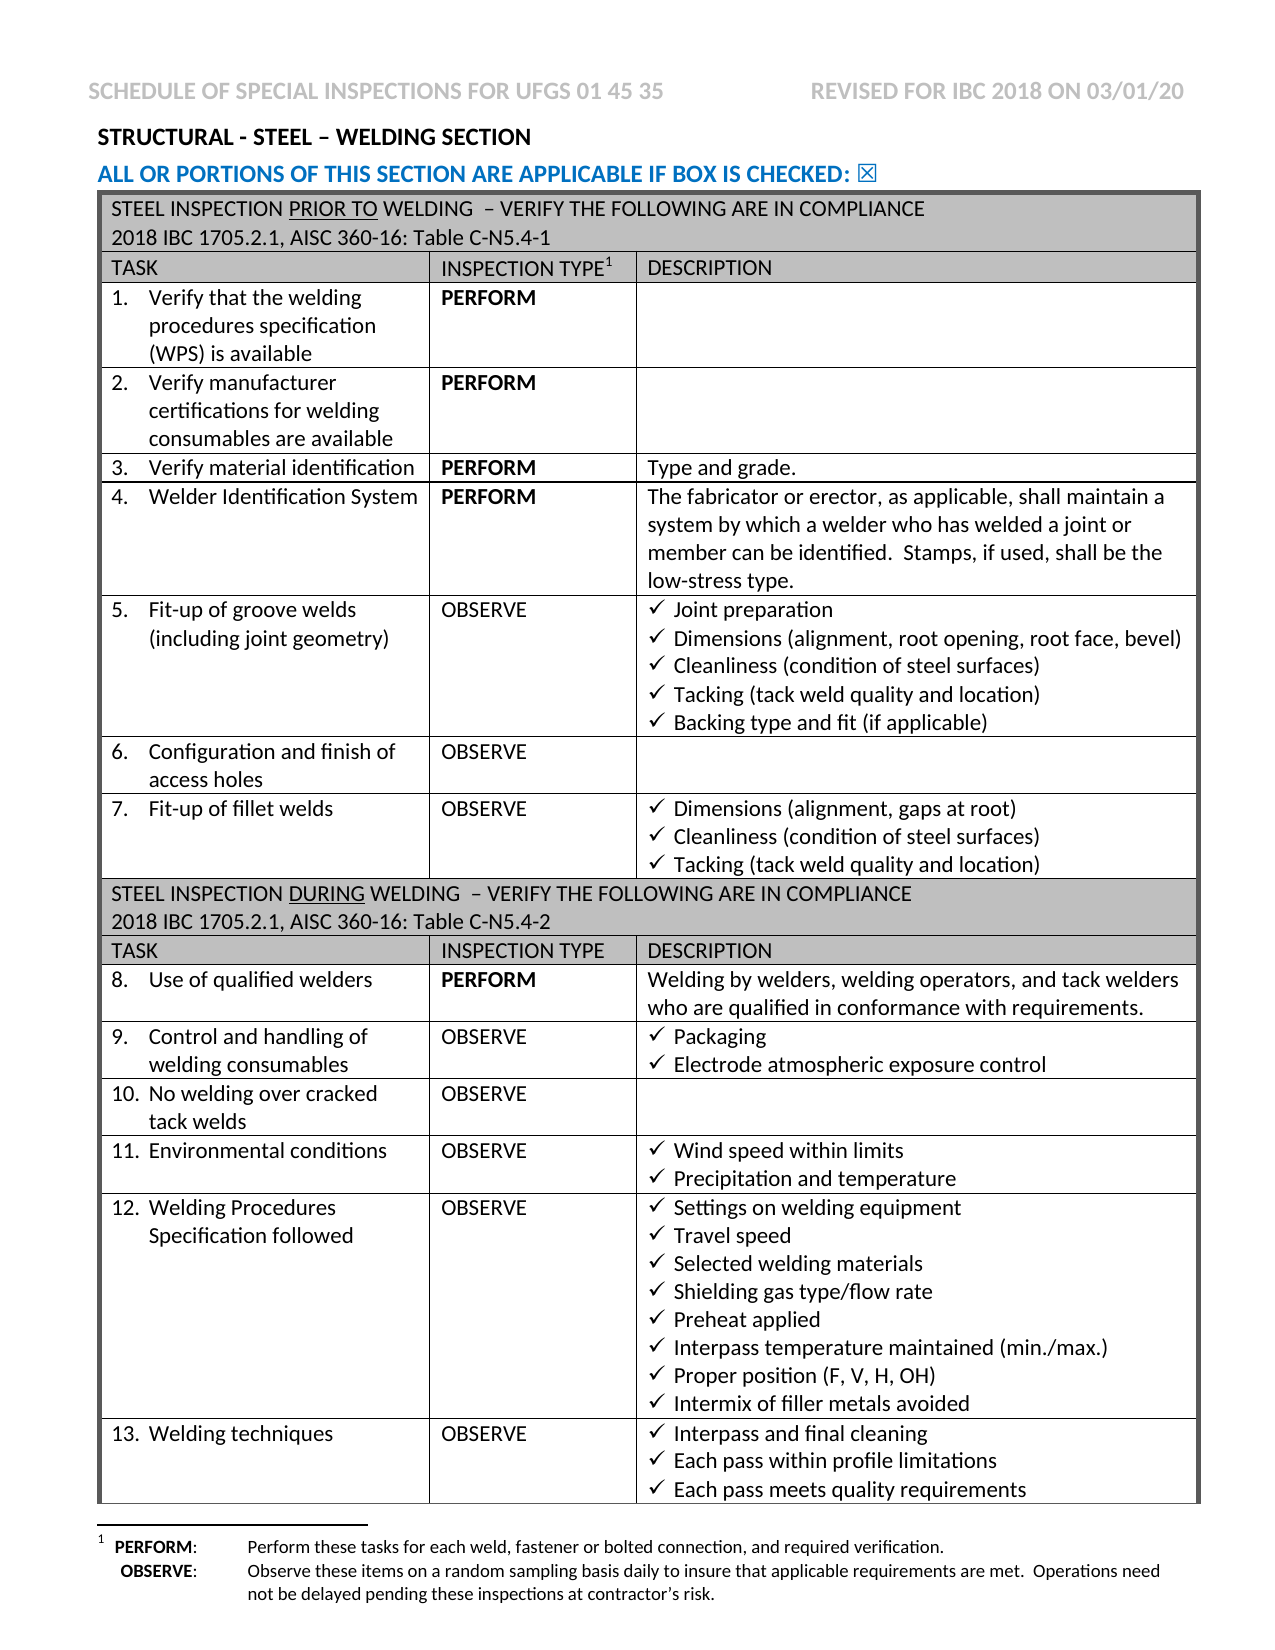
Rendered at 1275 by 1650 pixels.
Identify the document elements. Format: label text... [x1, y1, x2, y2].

table_cell OBSERVE [430, 737, 636, 793]
table_header STEEL INSPECTION PRIOR TO WELDING – VERIFY THE FOLLOWING ARE IN COMPLIANCE 2018 IBC 1705.2.1, AISC 360-16: Table C-N5.4-1 [102, 195, 1196, 251]
table_cell Welding techniques [102, 1419, 429, 1503]
table_cell Settings on welding equipment Travel speed Selected welding materials Shielding gas type/flow rate Preheat applied Interpass temperature maintained (min./max.) Proper position (F, V, H, OH) Intermix of filler metals avoided [637, 1194, 1196, 1418]
table_cell The fabricator or erector, as applicable, shall maintain a system by which a welder who has welded a joint or member can be identified. Stamps, if used, shall be the low-stress type. [637, 483, 1196, 594]
table_cell OBSERVE [430, 1194, 636, 1418]
table_cell Welding Procedures Specification followed [102, 1194, 429, 1418]
table_cell PERFORM [430, 965, 636, 1021]
table_cell OBSERVE [430, 1136, 636, 1192]
table_cell TASK [102, 936, 429, 964]
table_cell Verify that the welding procedures specification (WPS) is available [102, 283, 429, 367]
table_cell Fit-up of groove welds (including joint geometry) [102, 596, 429, 736]
table_cell Use of qualified welders [102, 965, 429, 1021]
table_cell Welder Identification System [102, 483, 429, 594]
table_cell Verify manufacturer certifications for welding consumables are available [102, 368, 429, 452]
table_cell Welding by welders, welding operators, and tack welders who are qualified in conformance with requirements. [637, 965, 1196, 1021]
table_cell Dimensions (alignment, gaps at root) Cleanliness (condition of steel surfaces) Tacking (tack weld quality and location) [637, 794, 1196, 878]
table_cell OBSERVE [430, 1079, 636, 1135]
table_cell No welding over cracked tack welds [102, 1079, 429, 1135]
table_cell [637, 368, 1196, 452]
table_cell INSPECTION TYPE [430, 936, 636, 964]
table_cell Fit-up of fillet welds [102, 794, 429, 878]
table_cell Configuration and finish of access holes [102, 737, 429, 793]
table_cell Wind speed within limits Precipitation and temperature [637, 1136, 1196, 1192]
table_cell PERFORM [430, 283, 636, 367]
table_cell Joint preparation Dimensions (alignment, root opening, root face, bevel) Cleanliness (condition of steel surfaces) Tacking (tack weld quality and location) Backing type and fit (if applicable) [637, 596, 1196, 736]
table_cell OBSERVE [430, 1419, 636, 1503]
table_cell OBSERVE [430, 794, 636, 878]
table_cell Verify material identification [102, 454, 429, 481]
table_cell Environmental conditions [102, 1136, 429, 1192]
table_cell DESCRIPTION [637, 252, 1196, 282]
table_cell INSPECTION TYPE [430, 252, 636, 282]
table_cell PERFORM [430, 454, 636, 481]
table_cell TASK [102, 252, 429, 282]
table_cell PERFORM [430, 483, 636, 594]
table_cell Control and handling of welding consumables [102, 1022, 429, 1078]
table_cell PERFORM [430, 368, 636, 452]
text ALL OR PORTIONS OF THIS SECTION ARE APPLICABLE IF BOX IS CHECKED: [97, 156, 1194, 190]
table_cell Interpass and final cleaning Each pass within profile limitations Each pass meets quality requirements [637, 1419, 1196, 1503]
table_cell Packaging Electrode atmospheric exposure control [637, 1022, 1196, 1078]
table_cell DESCRIPTION [637, 936, 1196, 964]
table_cell [637, 1079, 1196, 1135]
table_cell [637, 283, 1196, 367]
table_cell OBSERVE [430, 596, 636, 736]
table_cell Type and grade. [637, 454, 1196, 481]
table_cell [637, 737, 1196, 793]
table_cell OBSERVE [430, 1022, 636, 1078]
list STRUCTURAL - STEEL – WELDING SECTION [97, 121, 1177, 151]
table_cell STEEL INSPECTION DURING WELDING – VERIFY THE FOLLOWING ARE IN COMPLIANCE 2018 IBC 1705.2.1, AISC 360-16: Table C-N5.4-2 [102, 879, 1196, 935]
